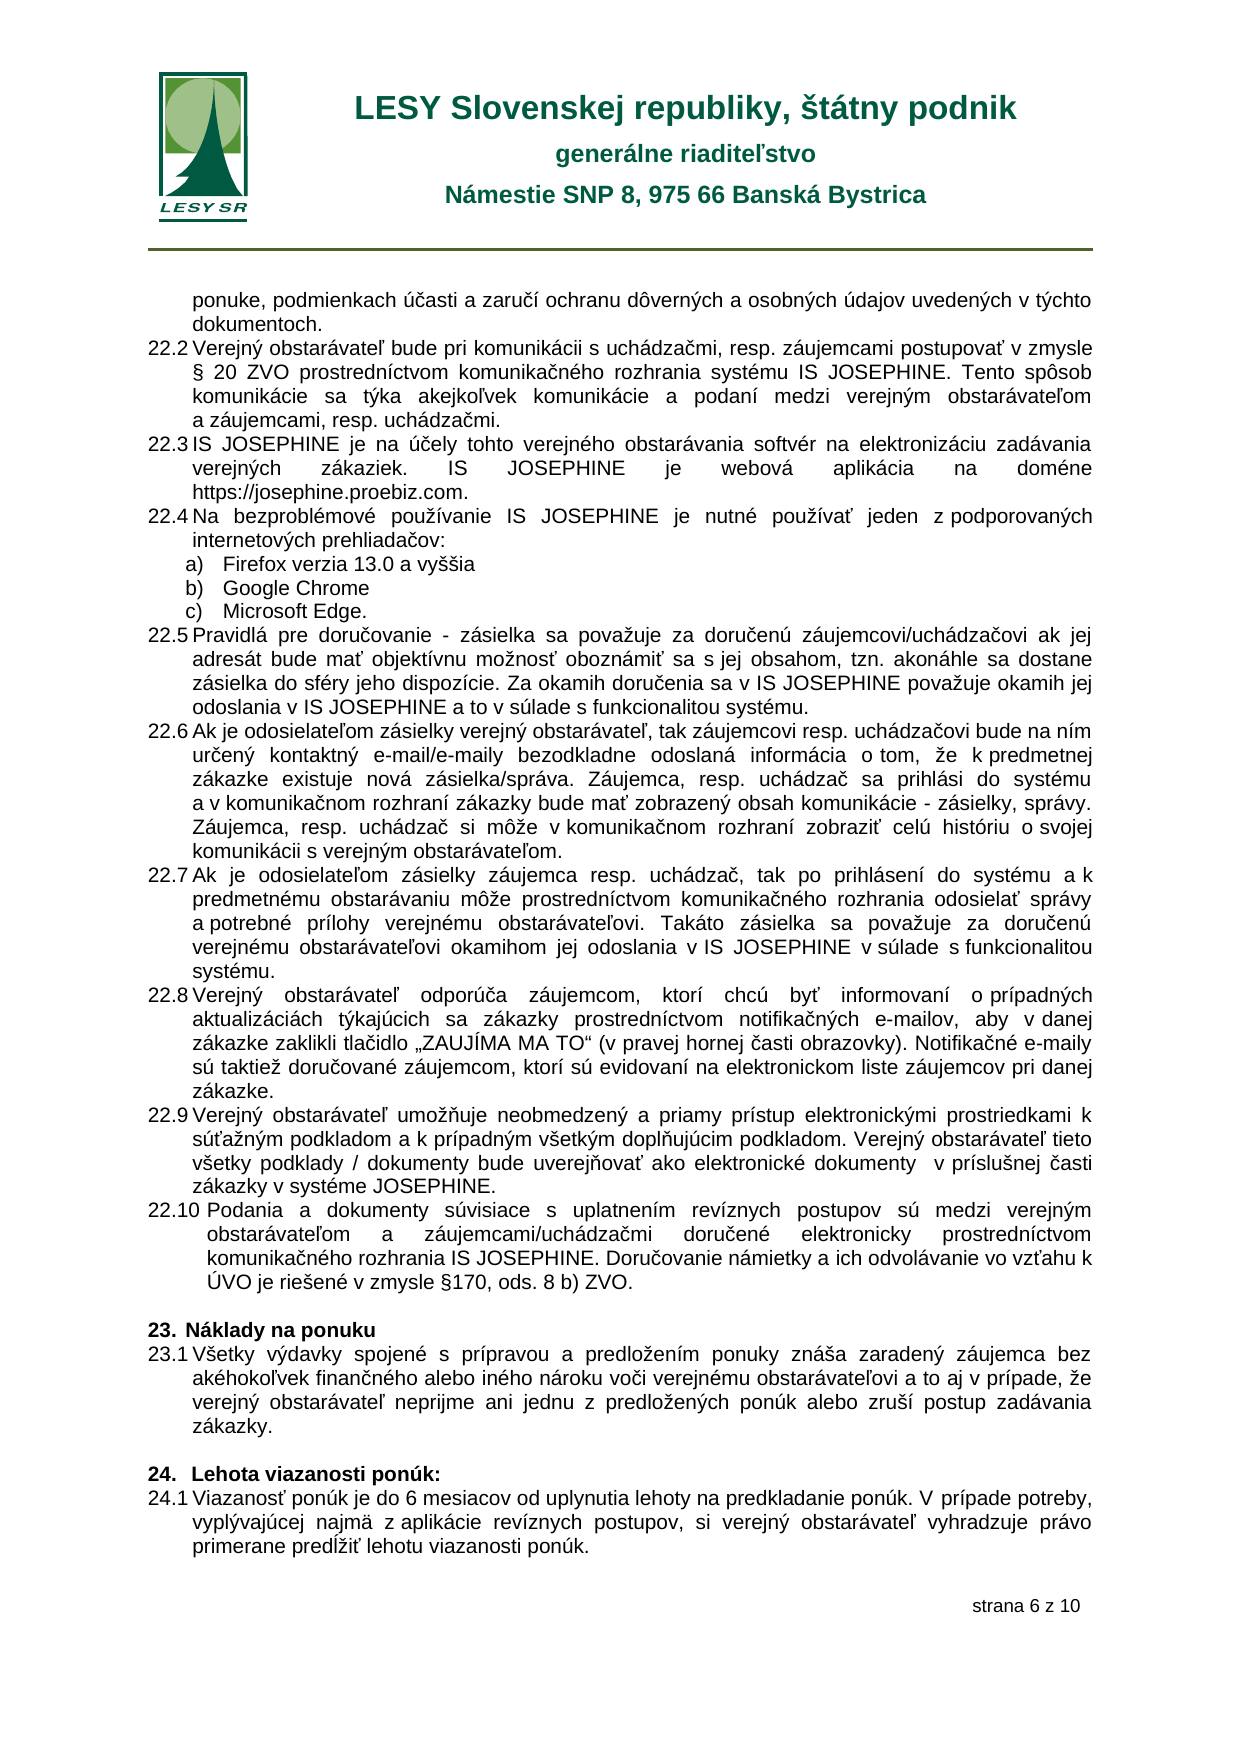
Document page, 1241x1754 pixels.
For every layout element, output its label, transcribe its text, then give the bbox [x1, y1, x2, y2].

list Firefox verzia 13.0 a vyššia [185, 551, 1093, 575]
list Microsoft Edge. [185, 599, 1093, 623]
list Ak je odosielateľom zásielky záujemca resp. uchádzač, tak po prihlásení do systému a k predmetnému obstarávaniu môže prostredníctvom komunikačného rozhrania odosielať správy a potrebné prílohy verejnému obstarávateľovi. Takáto zásielka sa považuje za doručenú verejnému obstarávateľovi okamihom jej odoslania v IS JOSEPHINE v súlade s funkcionalitou systému. [148, 863, 1093, 983]
list IS JOSEPHINE je na účely tohto verejného obstarávania softvér na elektronizáciu zadávania verejných zákaziek. IS JOSEPHINE je webová aplikácia na doméne https://josephine.proebiz.com. [148, 432, 1093, 503]
list Podania a dokumenty súvisiace s uplatnením revíznych postupov sú medzi verejným obstarávateľom a záujemcami/uchádzačmi doručené elektronicky prostredníctvom komunikačného rozhrania IS JOSEPHINE. Doručovanie námietky a ich odvolávanie vo vzťahu k ÚVO je riešené v zmysle §170, ods. 8 b) ZVO. [148, 1198, 1093, 1294]
list Lehota viazanosti ponúk: [148, 1462, 1093, 1486]
list Pravidlá pre doručovanie - zásielka sa považuje za doručenú záujemcovi/uchádzačovi ak jej adresát bude mať objektívnu možnosť oboznámiť sa s jej obsahom, tzn. akonáhle sa dostane zásielka do sféry jeho dispozície. Za okamih doručenia sa v IS JOSEPHINE považuje okamih jej odoslania v IS JOSEPHINE a to v súlade s funkcionalitou systému. [148, 623, 1093, 719]
list Ak je odosielateľom zásielky verejný obstarávateľ, tak záujemcovi resp. uchádzačovi bude na ním určený kontaktný e-mail/e-maily bezodkladne odoslaná informácia o tom, že k predmetnej zákazke existuje nová zásielka/správa. Záujemca, resp. uchádzač sa prihlási do systému a v komunikačnom rozhraní zákazky bude mať zobrazený obsah komunikácie - zásielky, správy. Záujemca, resp. uchádzač si môže v komunikačnom rozhraní zobraziť celú históriu o svojej komunikácii s verejným obstarávateľom. [148, 719, 1093, 863]
list Verejný obstarávateľ umožňuje neobmedzený a priamy prístup elektronickými prostriedkami k súťažným podkladom a k prípadným všetkým doplňujúcim podkladom. Verejný obstarávateľ tieto všetky podklady / dokumenty bude uverejňovať ako elektronické dokumenty v príslušnej časti zákazky v systéme JOSEPHINE. [148, 1102, 1093, 1198]
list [148, 288, 1093, 336]
list Všetky výdavky spojené s prípravou a predložením ponuky znáša zaradený záujemca bez akéhokoľvek finančného alebo iného nároku voči verejnému obstarávateľovi a to aj v prípade, že verejný obstarávateľ neprijme ani jednu z predložených ponúk alebo zruší postup zadávania zákazky. [148, 1342, 1093, 1438]
list Na bezproblémové používanie IS JOSEPHINE je nutné používať jeden z podporovaných internetových prehliadačov: [148, 503, 1093, 551]
list Verejný obstarávateľ odporúča záujemcom, ktorí chcú byť informovaní o prípadných aktualizáciách týkajúcich sa zákazky prostredníctvom notifikačných e-mailov, aby v danej zákazke zaklikli tlačidlo „ZAUJÍMA MA TO“ (v pravej hornej časti obrazovky). Notifikačné e-maily sú taktiež doručované záujemcom, ktorí sú evidovaní na elektronickom liste záujemcov pri danej zákazke. [148, 983, 1093, 1102]
list Náklady na ponuku [148, 1318, 1093, 1342]
list Viazanosť ponúk je do 6 mesiacov od uplynutia lehoty na predkladanie ponúk. V prípade potreby, vyplývajúcej najmä z aplikácie revíznych postupov, si verejný obstarávateľ vyhradzuje právo primerane predĺžiť lehotu viazanosti ponúk. [148, 1486, 1093, 1558]
list Google Chrome [185, 575, 1093, 599]
list Verejný obstarávateľ bude pri komunikácii s uchádzačmi, resp. záujemcami postupovať v zmysle § 20 ZVO prostredníctvom komunikačného rozhrania systému IS JOSEPHINE. Tento spôsob komunikácie sa týka akejkoľvek komunikácie a podaní medzi verejným obstarávateľom a záujemcami, resp. uchádzačmi. [148, 336, 1093, 432]
